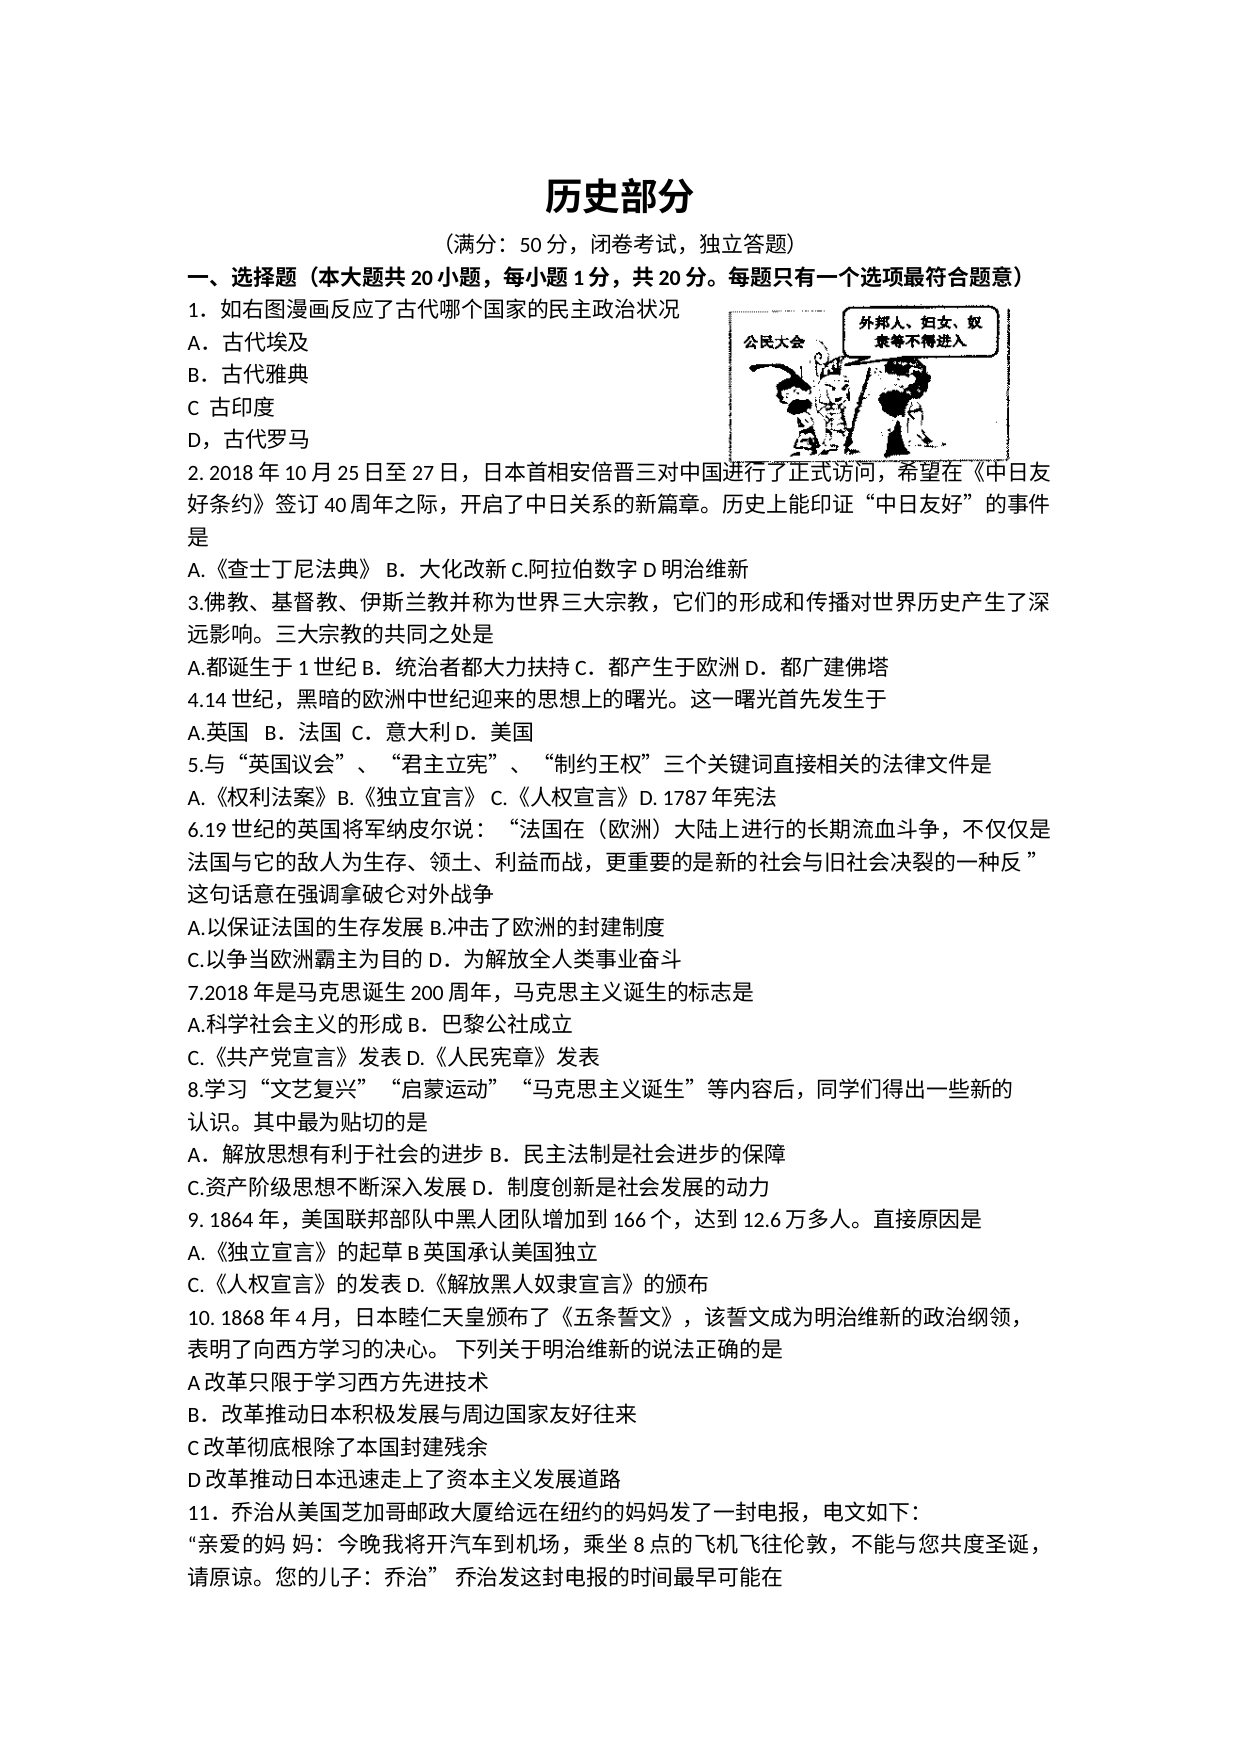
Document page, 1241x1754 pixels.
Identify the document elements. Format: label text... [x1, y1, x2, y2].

text B．改革推动日本积极发展与周边国家友好往来 [187, 1397, 1053, 1429]
text 5.与“英国议会”、“君主立宪”、“制约王权”三个关键词直接相关的法律文件是 [187, 747, 1053, 779]
text B．古代雅典 [187, 357, 1053, 389]
text 6.19世纪的英国将军纳皮尔说：“法国在（欧洲）大陆上进行的长期流血斗争，不仅仅是法国与它的敌人为生存、领土、利益而战，更重要的是新的社会与旧社会决裂的一种反 ”这句话意在强调拿破仑对外战争 [187, 812, 1053, 909]
text “亲爱的妈 妈：今晚我将开汽车到机场，乘坐8点的飞机飞往伦敦，不能与您共度圣诞， 请原谅。您的儿子：乔治” 乔治发这封电报的时间最早可能在 [187, 1527, 1053, 1592]
text 认识。其中最为贴切的是 [187, 1104, 1053, 1137]
text A．古代埃及 [187, 324, 1053, 357]
text 4.14世纪，黑暗的欧洲中世纪迎来的思想上的曙光。这一曙光首先发生于 [187, 682, 1053, 714]
text C.《人权宣言》的发表 D.《解放黑人奴隶宣言》的颁布 [187, 1267, 1053, 1299]
text A.科学社会主义的形成 B．巴黎公社成立 [187, 1007, 1053, 1039]
text C 古印度 [187, 389, 1053, 422]
text D改革推动日本迅速走上了资本主义发展道路 [187, 1462, 1053, 1494]
text A.英国 B．法国 C．意大利D．美国 [187, 714, 1053, 747]
text C改革彻底根除了本国封建残余 [187, 1429, 1053, 1462]
text 10. 1868年4月，日本睦仁天皇颁布了《五条誓文》，该誓文成为明治维新的政治纲领， [187, 1299, 1053, 1332]
text D，古代罗马 [187, 422, 1053, 454]
text A.《独立宣言》的起草B英国承认美国独立 [187, 1234, 1053, 1267]
text C.资产阶级思想不断深入发展 D．制度创新是社会发展的动力 [187, 1169, 1053, 1202]
text 9. 1864年，美国联邦部队中黑人团队增加到 166个，达到12.6万多人。直接原因是 [187, 1202, 1053, 1234]
text 一、选择题（本大题共20小题，每小题1分，共20分。每题只有一个选项最符合题意） [187, 259, 1053, 292]
text 2. 2018年10月25日至27日，日本首相安倍晋三对中国进行了正式访问，希望在《中日友好条约》签订 40周年之际，开启了中日关系的新篇章。历史上能印证“中日友好”的事件是 [187, 454, 1053, 552]
text 8.学习“文艺复兴”“启蒙运动”“马克思主义诞生”等内容后，同学们得出一些新的 [187, 1072, 1053, 1104]
text 11．乔治从美国芝加哥邮政大厦给远在纽约的妈妈发了一封电报，电文如下： [187, 1494, 1053, 1527]
text C.以争当欧洲霸主为目的 D．为解放全人类事业奋斗 [187, 942, 1053, 974]
text 表明了向西方学习的决心。 下列关于明治维新的说法正确的是 [187, 1332, 1053, 1364]
text （满分：50分，闭卷考试，独立答题） [187, 227, 1053, 259]
text A．解放思想有利于社会的进步 B．民主法制是社会进步的保障 [187, 1137, 1053, 1169]
text 历史部分 [187, 162, 1053, 227]
text A.《权利法案》B.《独立宜言》 C.《人权宣言》D. 1787年宪法 [187, 779, 1053, 812]
text 1．如右图漫画反应了古代哪个国家的民主政治状况 [187, 292, 1053, 324]
text A.《查士丁尼法典》 B．大化改新C.阿拉伯数字 D 明治维新 [187, 552, 1053, 584]
text A.都诞生于1世纪 B．统治者都大力扶持C．都产生于欧洲 D．都广建佛塔 [187, 649, 1053, 682]
text 7.2018年是马克思诞生200周年，马克思主义诞生的标志是 [187, 974, 1053, 1007]
text C.《共产党宣言》发表 D.《人民宪章》发表 [187, 1039, 1053, 1072]
text 3.佛教、基督教、伊斯兰教并称为世界三大宗教，它们的形成和传播对世界历史产生了深远影响。三大宗教的共同之处是 [187, 584, 1053, 649]
text A.以保证法国的生存发展 B.冲击了欧洲的封建制度 [187, 909, 1053, 942]
text A改革只限于学习西方先进技术 [187, 1364, 1053, 1397]
